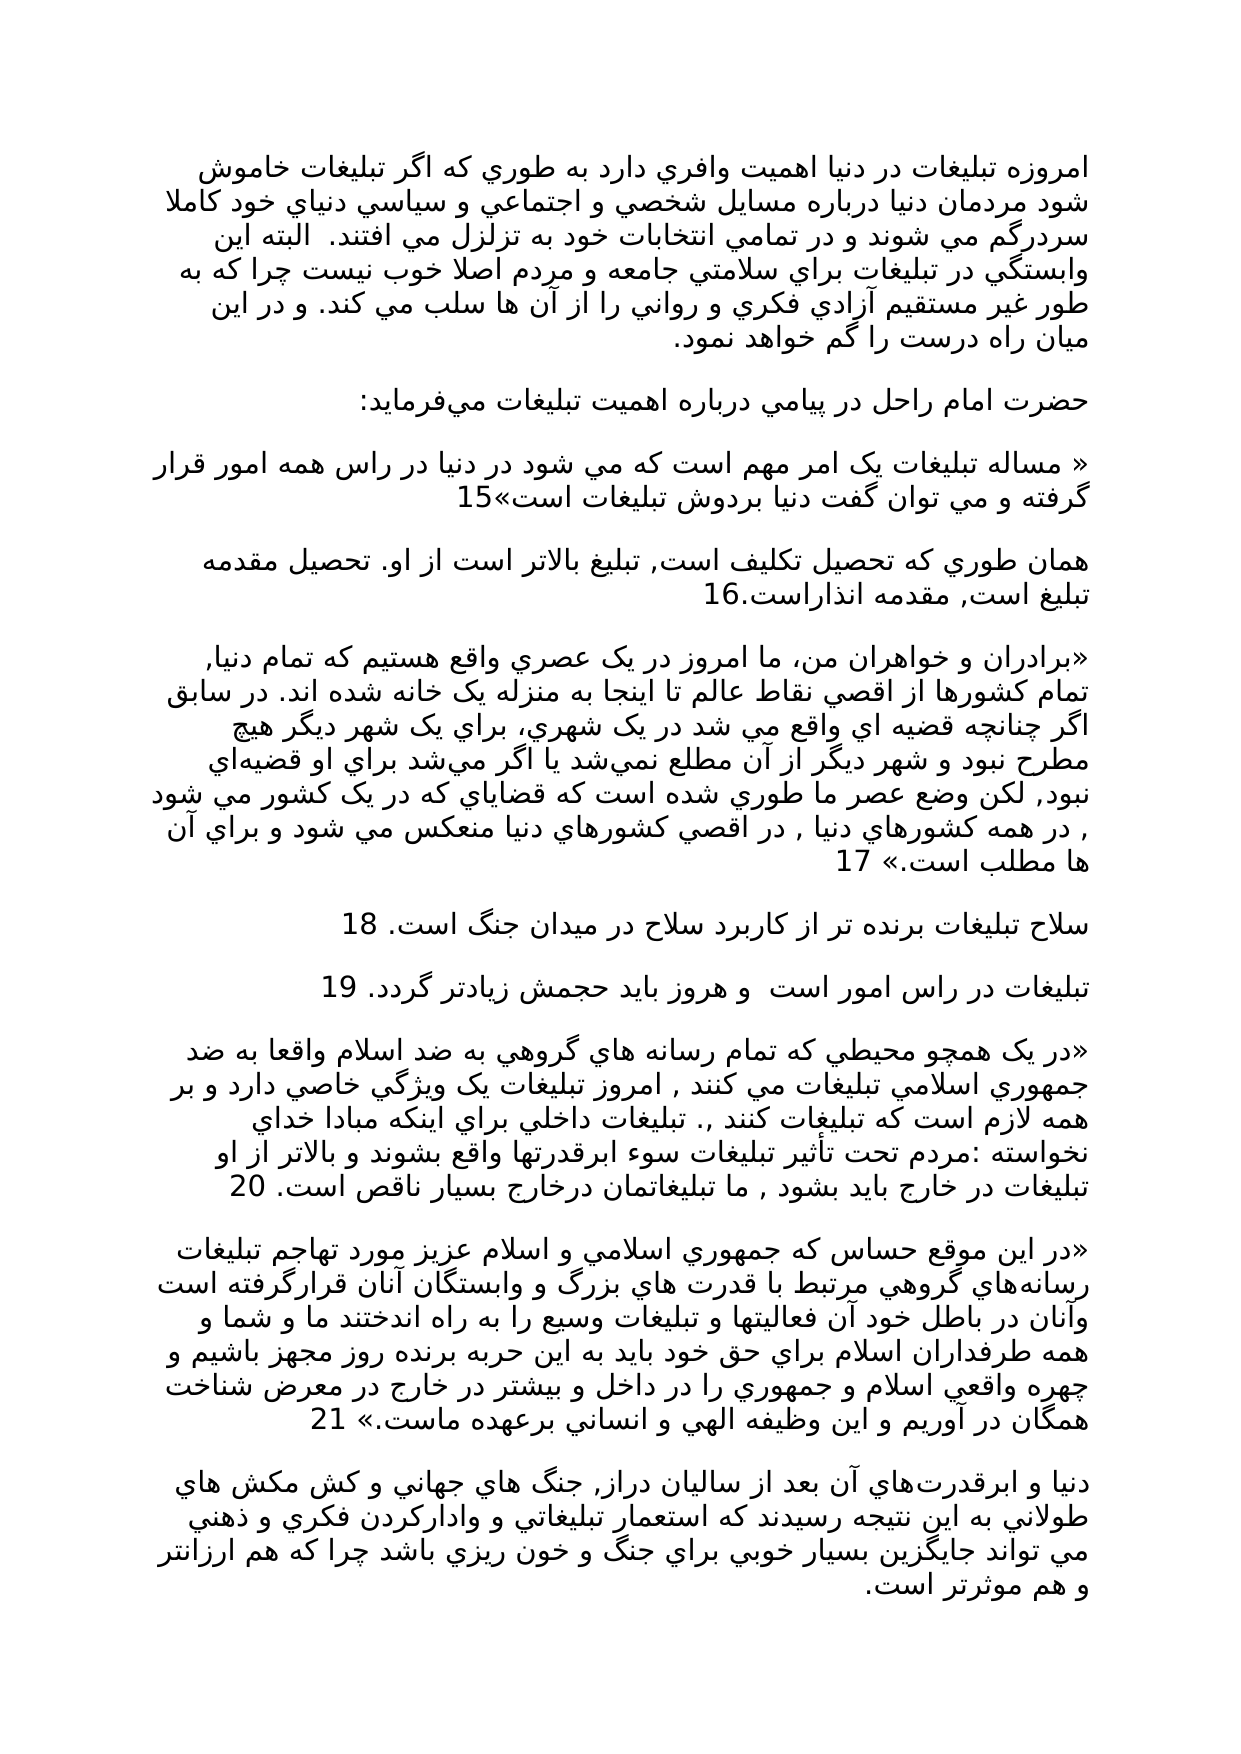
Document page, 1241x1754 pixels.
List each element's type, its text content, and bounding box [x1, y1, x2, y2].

text دنيا و ابرقدرت‌هاي آن بعد از ساليان دراز, جنگ هاي جهاني و كش مكش هاي طولاني به اين نتيجه رسيدند كه استعمار تبليغاتي و واداركردن فكري و ذهني مي تواند جايگزين بسيار خوبي براي جنگ و خون ريزي باشد چرا كه هم ارزانتر و هم موثرتر است. [150, 1466, 1090, 1601]
text «در اين موقع حساس که جمهوري اسلامي و اسلام عزيز مورد تهاجم تبليغات رسانه‌هاي گروهي مرتبط با قدرت هاي بزرگ و وابستگان آنان قرارگرفته است وآنان در باطل خود آن فعاليتها و تبليغات وسيع را به راه اندختند ما و شما و همه طرفداران اسلام براي حق خود بايد به اين حربه برنده روز مجهز باشيم و چهره واقعي اسلام و جمهوري را در داخل و بيشتر در خارج در معرض شناخت همگان در آوريم و اين وظيفه الهي و انساني برعهده ماست.» 21 [150, 1233, 1090, 1436]
text امروزه تبليغات در دنيا اهميت وافري دارد به طوري كه اگر تبليغات خاموش شود مردمان دنيا درباره مسايل شخصي و اجتماعي و سياسي دنياي خود كاملا سردرگم مي شوند و در تمامي انتخابات خود به تزلزل مي افتند. البته اين وابستگي در تبليغات براي سلامتي جامعه و مردم اصلا خوب نيست چرا كه به طور غير مستقيم آزادي فكري و رواني را از آن ها سلب مي كند. و در اين ميان راه درست را گم خواهد نمود. [150, 150, 1090, 354]
text «در يک همچو محيطي که تمام رسانه هاي گروهي به ضد اسلام واقعا به ضد جمهوري اسلامي تبليغات مي کنند , امروز تبليغات يک ويژگي خاصي دارد و بر همه لازم است که تبليغات کنند ,. تبليغات داخلي براي اينکه مبادا خداي نخواسته :مردم تحت تأثير تبليغات سوء ابرقدرتها واقع بشوند و بالاتر از او تبليغات در خارج بايد بشود , ما تبليغاتمان درخارج بسيار ناقص است. 20 [150, 1034, 1090, 1203]
text همان طوري که تحصيل تکليف است, تبليغ بالاتر است از او. تحصيل مقدمه تبليغ است, مقدمه انذاراست.16 [150, 543, 1090, 611]
text تبليغات در راس امور است و هروز بايد حجمش زيادتر گردد. 19 [150, 970, 1090, 1004]
text سلاح تبليغات برنده تر از کاربرد سلاح در ميدان جنگ است. 18 [150, 907, 1090, 941]
text « مساله تبليغات يک امر مهم است که مي شود در دنيا در راس همه امور قرار گرفته و مي توان گفت دنيا بردوش تبليغات است»15 [150, 446, 1090, 514]
text حضرت امام راحل در پيامي درباره اهميت تبليغات مي‌فرمايد: [150, 383, 1090, 417]
text «برادران و خواهران من، ما امروز در يک عصري واقع هستيم که تمام دنيا, تمام کشورها از اقصي نقاط عالم تا اينجا به منزله يک خانه شده اند. در سابق اگر چنانچه قضيه اي واقع مي شد در يک شهري، براي يک شهر ديگر هيچ مطرح نبود و شهر ديگر از آن مطلع نمي‌شد يا اگر مي‌شد براي او قضيه‌اي نبود‌, لکن وضع عصر ما طوري شده است که قضاياي که در يک کشور مي شود , در همه کشورهاي دنيا , در اقصي کشورهاي دنيا منعکس مي شود و براي آن ها مطلب است.» 17 [150, 640, 1090, 878]
